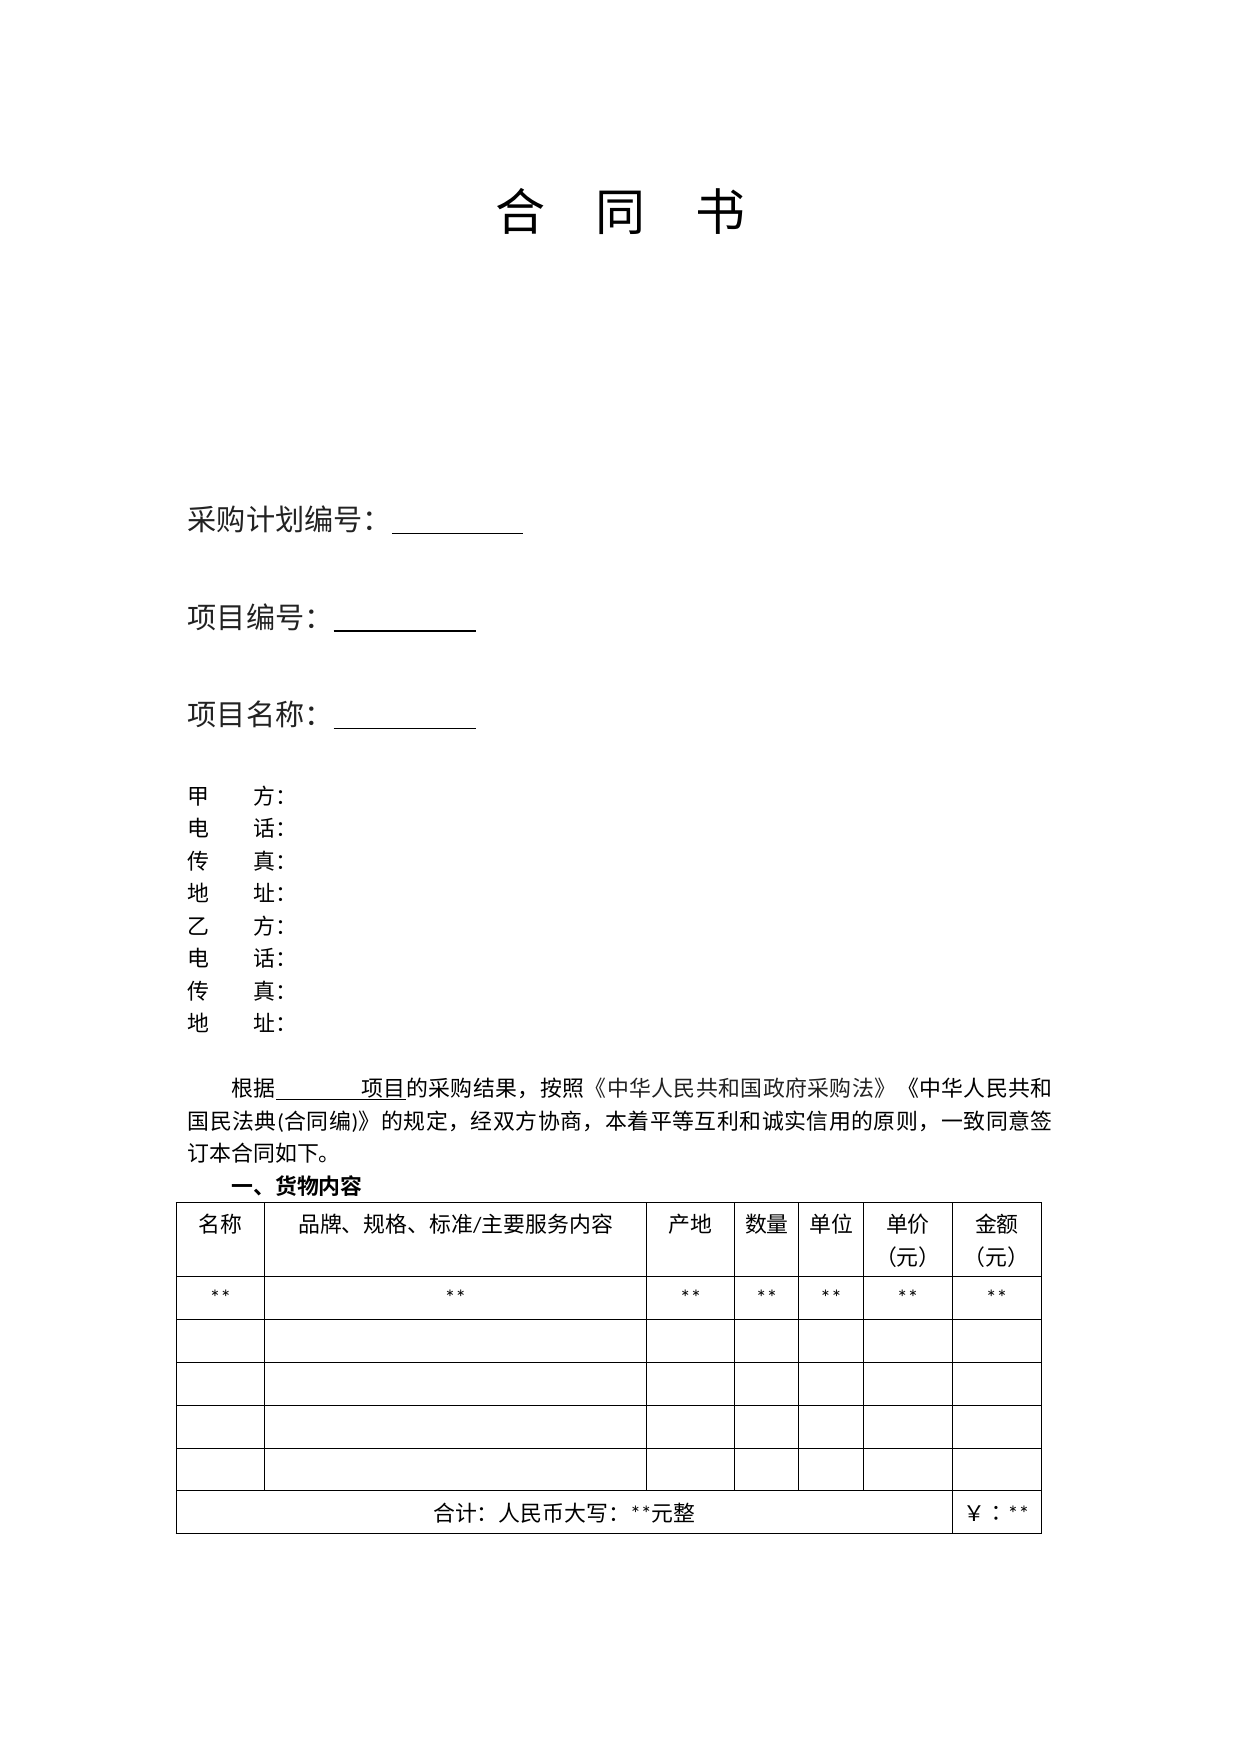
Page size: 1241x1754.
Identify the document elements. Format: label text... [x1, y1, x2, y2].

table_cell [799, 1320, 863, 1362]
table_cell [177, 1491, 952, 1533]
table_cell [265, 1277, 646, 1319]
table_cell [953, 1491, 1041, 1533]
text 采购计划编号： [187, 487, 1053, 552]
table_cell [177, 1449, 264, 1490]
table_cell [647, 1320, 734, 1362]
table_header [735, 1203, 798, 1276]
text 合 同 书 [187, 162, 1053, 259]
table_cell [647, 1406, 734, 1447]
text 地 址： [187, 1007, 1053, 1039]
text 乙 方： [187, 909, 1053, 942]
text 根据 项目的采购结果，按照《中华人民共和国政府采购法》《中华人民共和国民法典(合同编)》的规定，经双方协商，本着平等互利和诚实信用的原则，一致同意签订本合同如下。 [187, 1072, 1053, 1169]
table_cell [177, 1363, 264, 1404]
text 传 真： [187, 844, 1053, 877]
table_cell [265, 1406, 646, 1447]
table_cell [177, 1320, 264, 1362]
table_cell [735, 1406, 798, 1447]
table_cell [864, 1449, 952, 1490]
text 甲 方： [187, 779, 1053, 812]
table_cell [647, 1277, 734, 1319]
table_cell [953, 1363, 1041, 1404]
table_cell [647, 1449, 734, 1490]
text 项目编号： [187, 584, 1053, 649]
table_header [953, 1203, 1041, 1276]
text 电 话： [187, 942, 1053, 974]
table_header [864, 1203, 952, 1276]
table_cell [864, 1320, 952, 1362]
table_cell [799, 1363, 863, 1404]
text 地 址： [187, 877, 1053, 909]
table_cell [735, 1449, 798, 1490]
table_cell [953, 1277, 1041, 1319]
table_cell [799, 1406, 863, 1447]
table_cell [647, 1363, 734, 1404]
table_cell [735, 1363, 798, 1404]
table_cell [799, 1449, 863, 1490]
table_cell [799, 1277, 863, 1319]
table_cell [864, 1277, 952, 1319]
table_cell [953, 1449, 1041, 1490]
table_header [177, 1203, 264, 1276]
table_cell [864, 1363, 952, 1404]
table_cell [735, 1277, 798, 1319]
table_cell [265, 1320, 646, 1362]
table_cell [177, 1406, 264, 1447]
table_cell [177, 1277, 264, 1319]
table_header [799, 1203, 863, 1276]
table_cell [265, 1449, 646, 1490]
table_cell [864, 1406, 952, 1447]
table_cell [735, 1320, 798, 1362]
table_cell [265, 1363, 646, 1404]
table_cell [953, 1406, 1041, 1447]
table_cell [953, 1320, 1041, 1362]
text 电 话： [187, 812, 1053, 844]
text 项目名称： [187, 682, 1053, 747]
text 一、货物内容 [187, 1169, 1053, 1202]
text 传 真： [187, 974, 1053, 1007]
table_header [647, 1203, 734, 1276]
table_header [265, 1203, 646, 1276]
